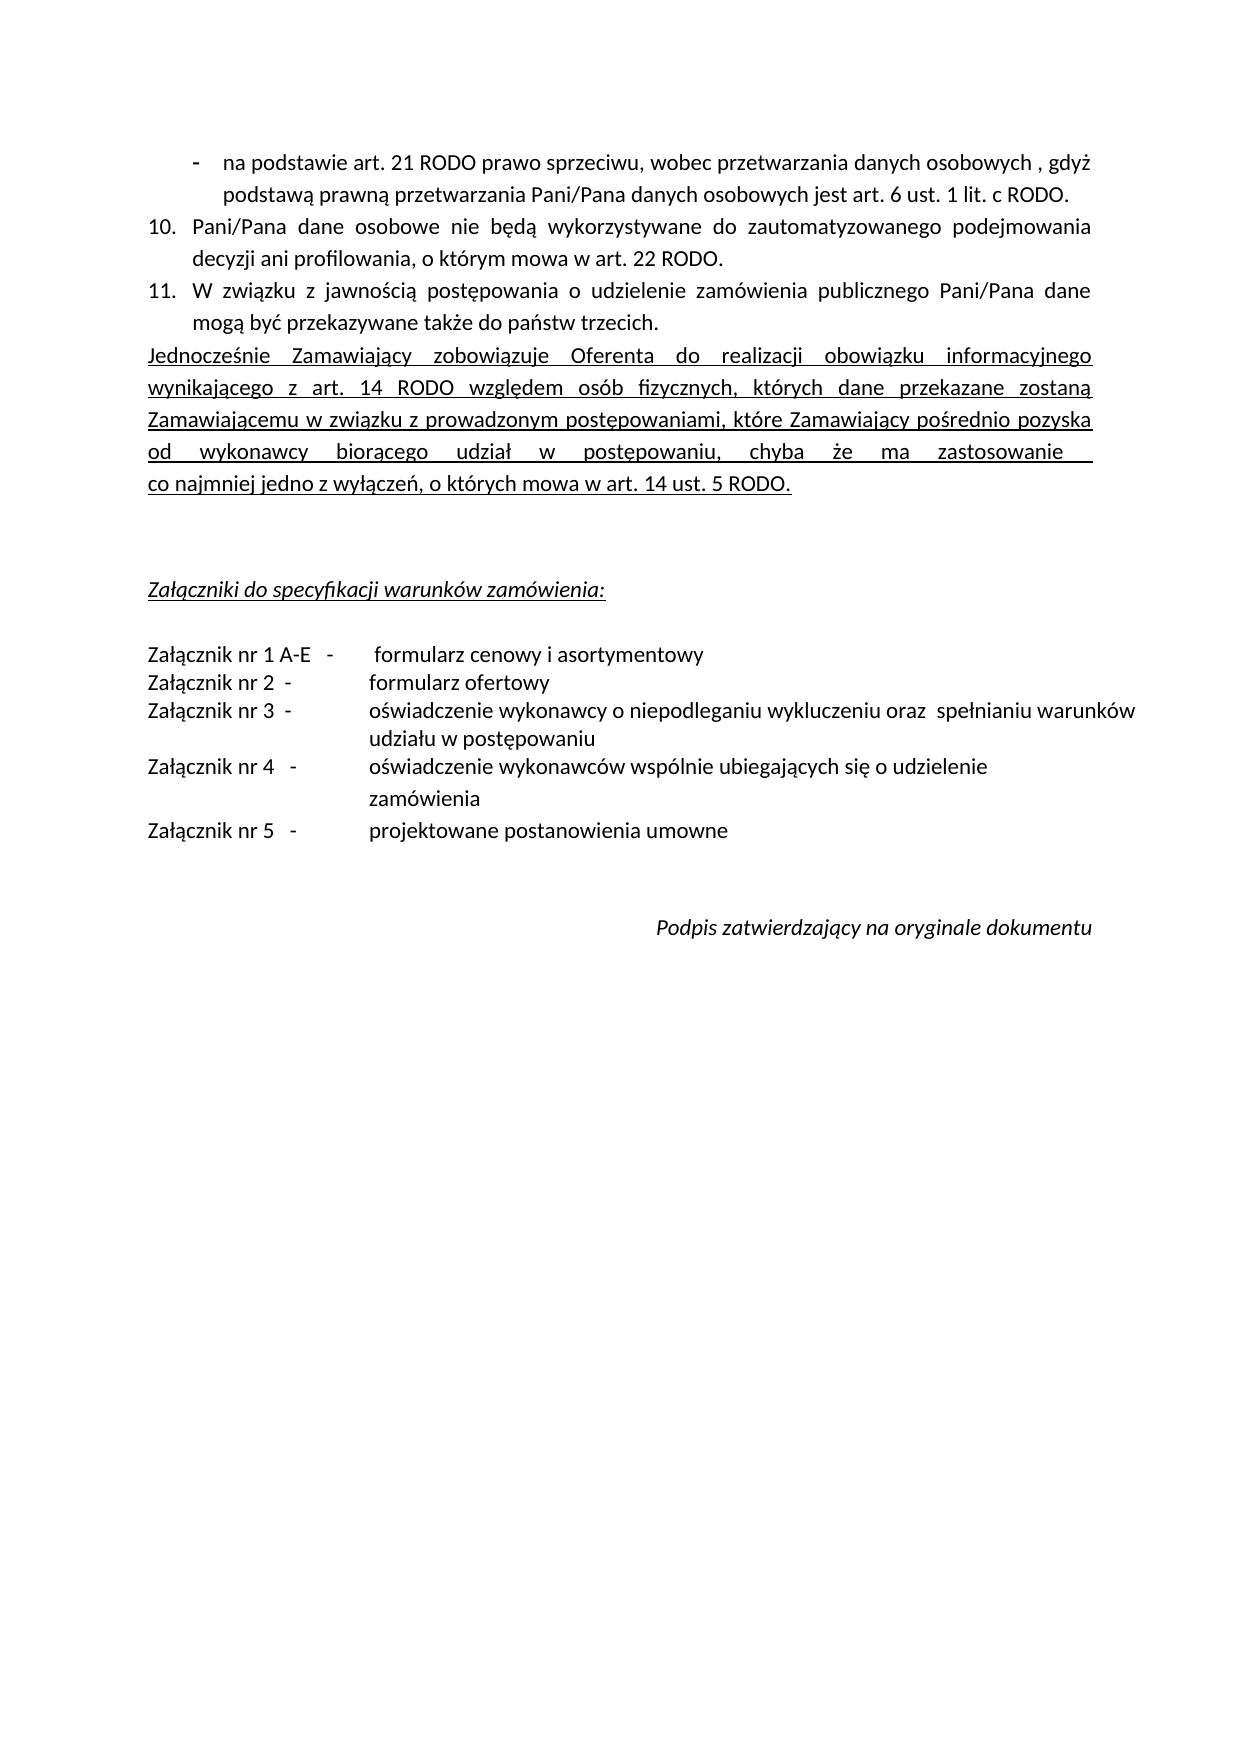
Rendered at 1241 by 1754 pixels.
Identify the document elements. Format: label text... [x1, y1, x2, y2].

text Jednocześnie Zamawiający zobowiązuje Oferenta do realizacji obowiązku informacyjnego wynikającego z art. 14 RODO względem osób fizycznych, których dane przekazane zostaną Zamawiającemu w związku z prowadzonym postępowaniami, które Zamawiający pośrednio pozyska od wykonawcy biorącego udział w postępowaniu, chyba że ma zastosowanie co najmniej jedno z wyłączeń, o których mowa w art. 14 ust. 5 RODO. [148, 366, 1093, 397]
text Jednocześnie Zamawiający zobowiązuje Oferenta do realizacji obowiązku informacyjnego wynikającego z art. 14 RODO względem osób fizycznych, których dane przekazane zostaną Zamawiającemu w związku z prowadzonym postępowaniami, które Zamawiający pośrednio pozyska od wykonawcy biorącego udział w postępowaniu, chyba że ma zastosowanie co najmniej jedno z wyłączeń, o których mowa w art. 14 ust. 5 RODO. [148, 431, 1093, 461]
text Załącznik nr 4 - oświadczenie wykonawców wspólnie ubiegających się o udzielenie zamówienia [148, 752, 1093, 812]
text Załącznik nr 3 - oświadczenie wykonawcy o niepodleganiu wykluczeniu oraz spełnianiu warunków [148, 696, 1137, 724]
text udziału w postępowaniu [148, 724, 1107, 752]
list W związku z jawnością postępowania o udzielenie zamówienia publicznego Pani/Pana dane mogą być przekazywane także do państw trzecich. [148, 276, 1093, 337]
list na podstawie art. 21 RODO prawo sprzeciwu, wobec przetwarzania danych osobowych , gdyż podstawą prawną przetwarzania Pani/Pana danych osobowych jest art. 6 ust. 1 lit. c RODO. [192, 148, 1093, 208]
text Załącznik nr 2 - formularz ofertowy [148, 668, 1137, 696]
text Załączniki do specyfikacji warunków zamówienia: [148, 576, 1093, 603]
text Podpis zatwierdzający na oryginale dokumentu [148, 913, 1093, 941]
text Załącznik nr 1 A-E - formularz cenowy i asortymentowy [148, 640, 1137, 668]
text Załącznik nr 5 - projektowane postanowienia umowne [148, 816, 1093, 844]
list Pani/Pana dane osobowe nie będą wykorzystywane do zautomatyzowanego podejmowania decyzji ani profilowania, o którym mowa w art. 22 RODO. [148, 212, 1093, 272]
text Jednocześnie Zamawiający zobowiązuje Oferenta do realizacji obowiązku informacyjnego wynikającego z art. 14 RODO względem osób fizycznych, których dane przekazane zostaną Zamawiającemu w związku z prowadzonym postępowaniami, które Zamawiający pośrednio pozyska od wykonawcy biorącego udział w postępowaniu, chyba że ma zastosowanie co najmniej jedno z wyłączeń, o których mowa w art. 14 ust. 5 RODO. [148, 463, 1093, 497]
text Jednocześnie Zamawiający zobowiązuje Oferenta do realizacji obowiązku informacyjnego wynikającego z art. 14 RODO względem osób fizycznych, których dane przekazane zostaną Zamawiającemu w związku z prowadzonym postępowaniami, które Zamawiający pośrednio pozyska od wykonawcy biorącego udział w postępowaniu, chyba że ma zastosowanie co najmniej jedno z wyłączeń, o których mowa w art. 14 ust. 5 RODO. [148, 398, 1093, 429]
